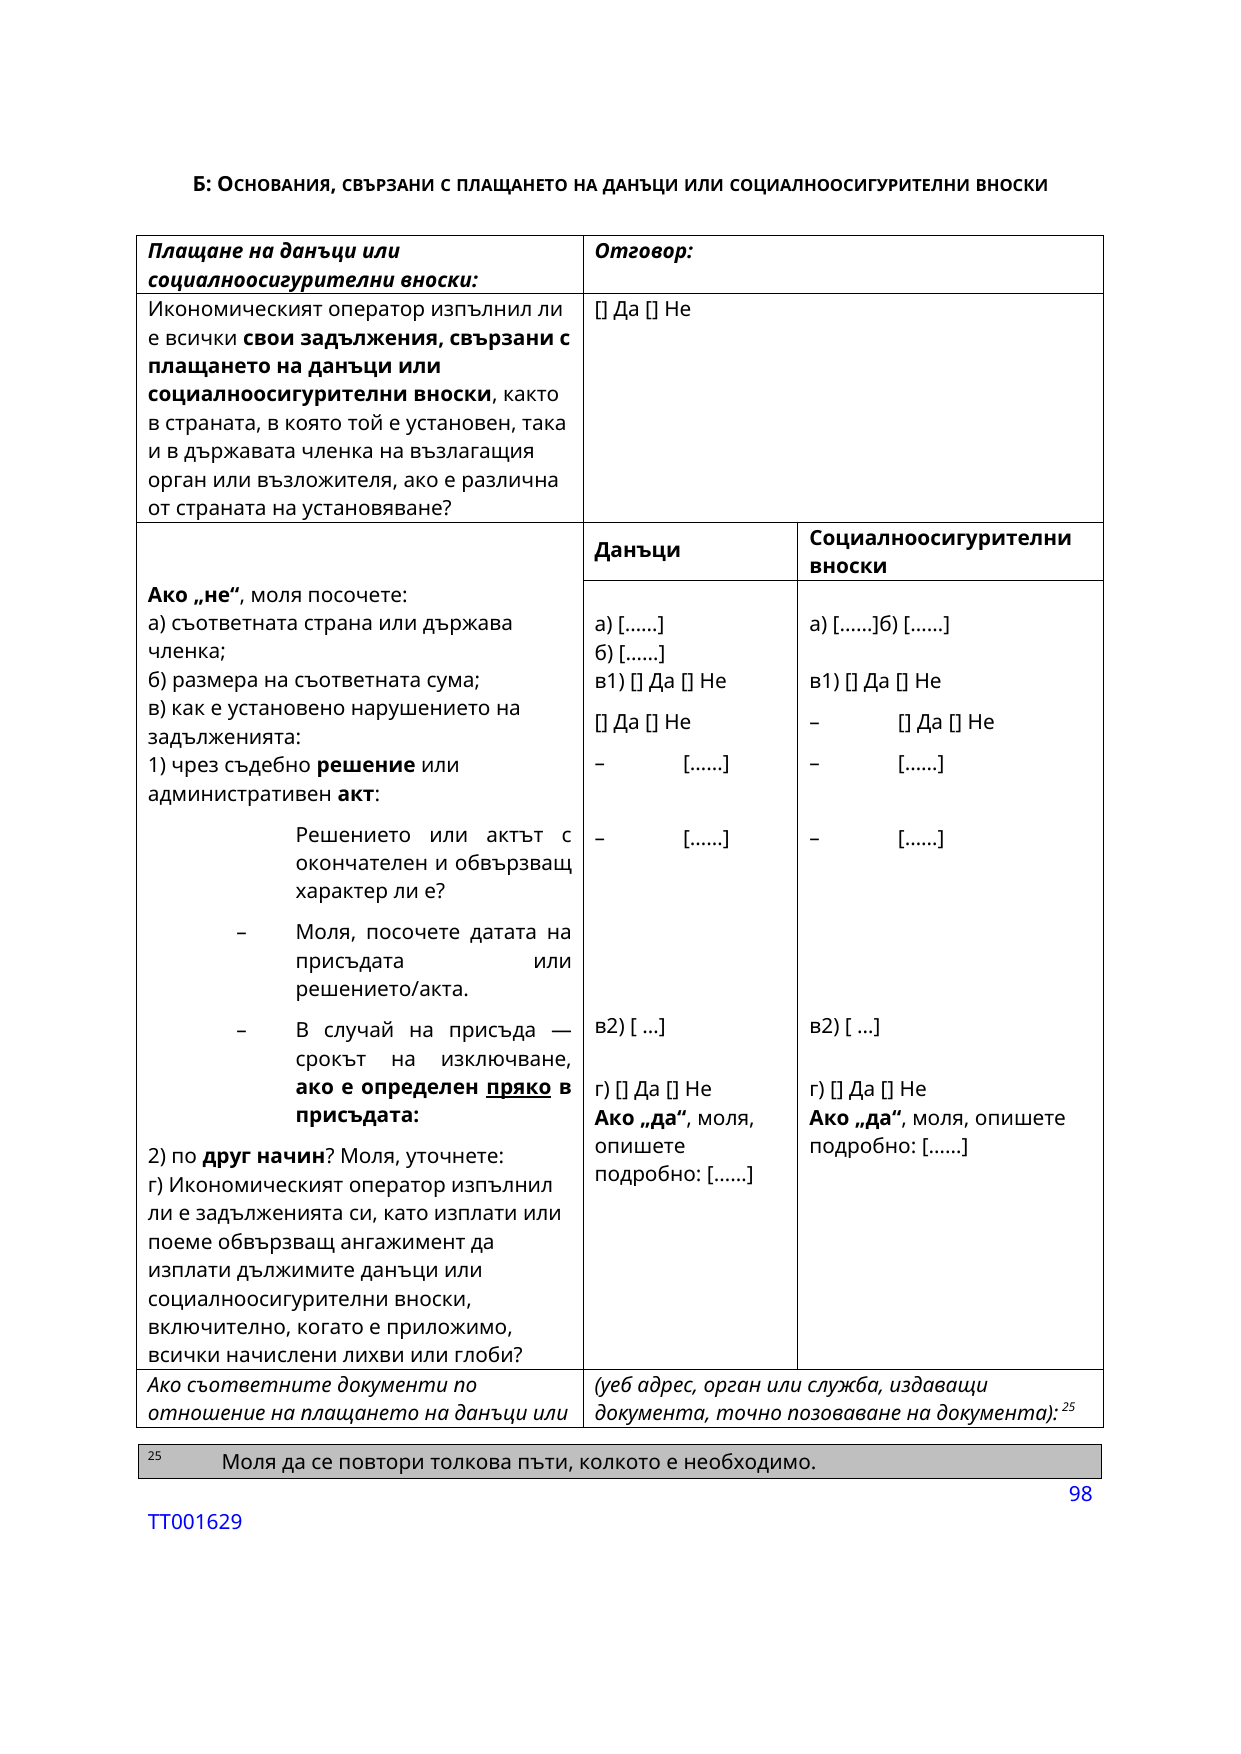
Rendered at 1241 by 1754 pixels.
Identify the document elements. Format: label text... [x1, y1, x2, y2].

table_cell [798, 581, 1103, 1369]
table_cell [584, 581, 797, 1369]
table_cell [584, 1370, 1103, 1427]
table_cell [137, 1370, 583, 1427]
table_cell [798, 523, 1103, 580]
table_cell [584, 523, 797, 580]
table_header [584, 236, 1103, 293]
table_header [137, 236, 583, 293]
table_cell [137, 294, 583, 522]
text Б: Основания, свързани с плащането на данъци или социалноосигурителни вноски [148, 169, 1092, 198]
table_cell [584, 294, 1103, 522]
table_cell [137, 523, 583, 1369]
